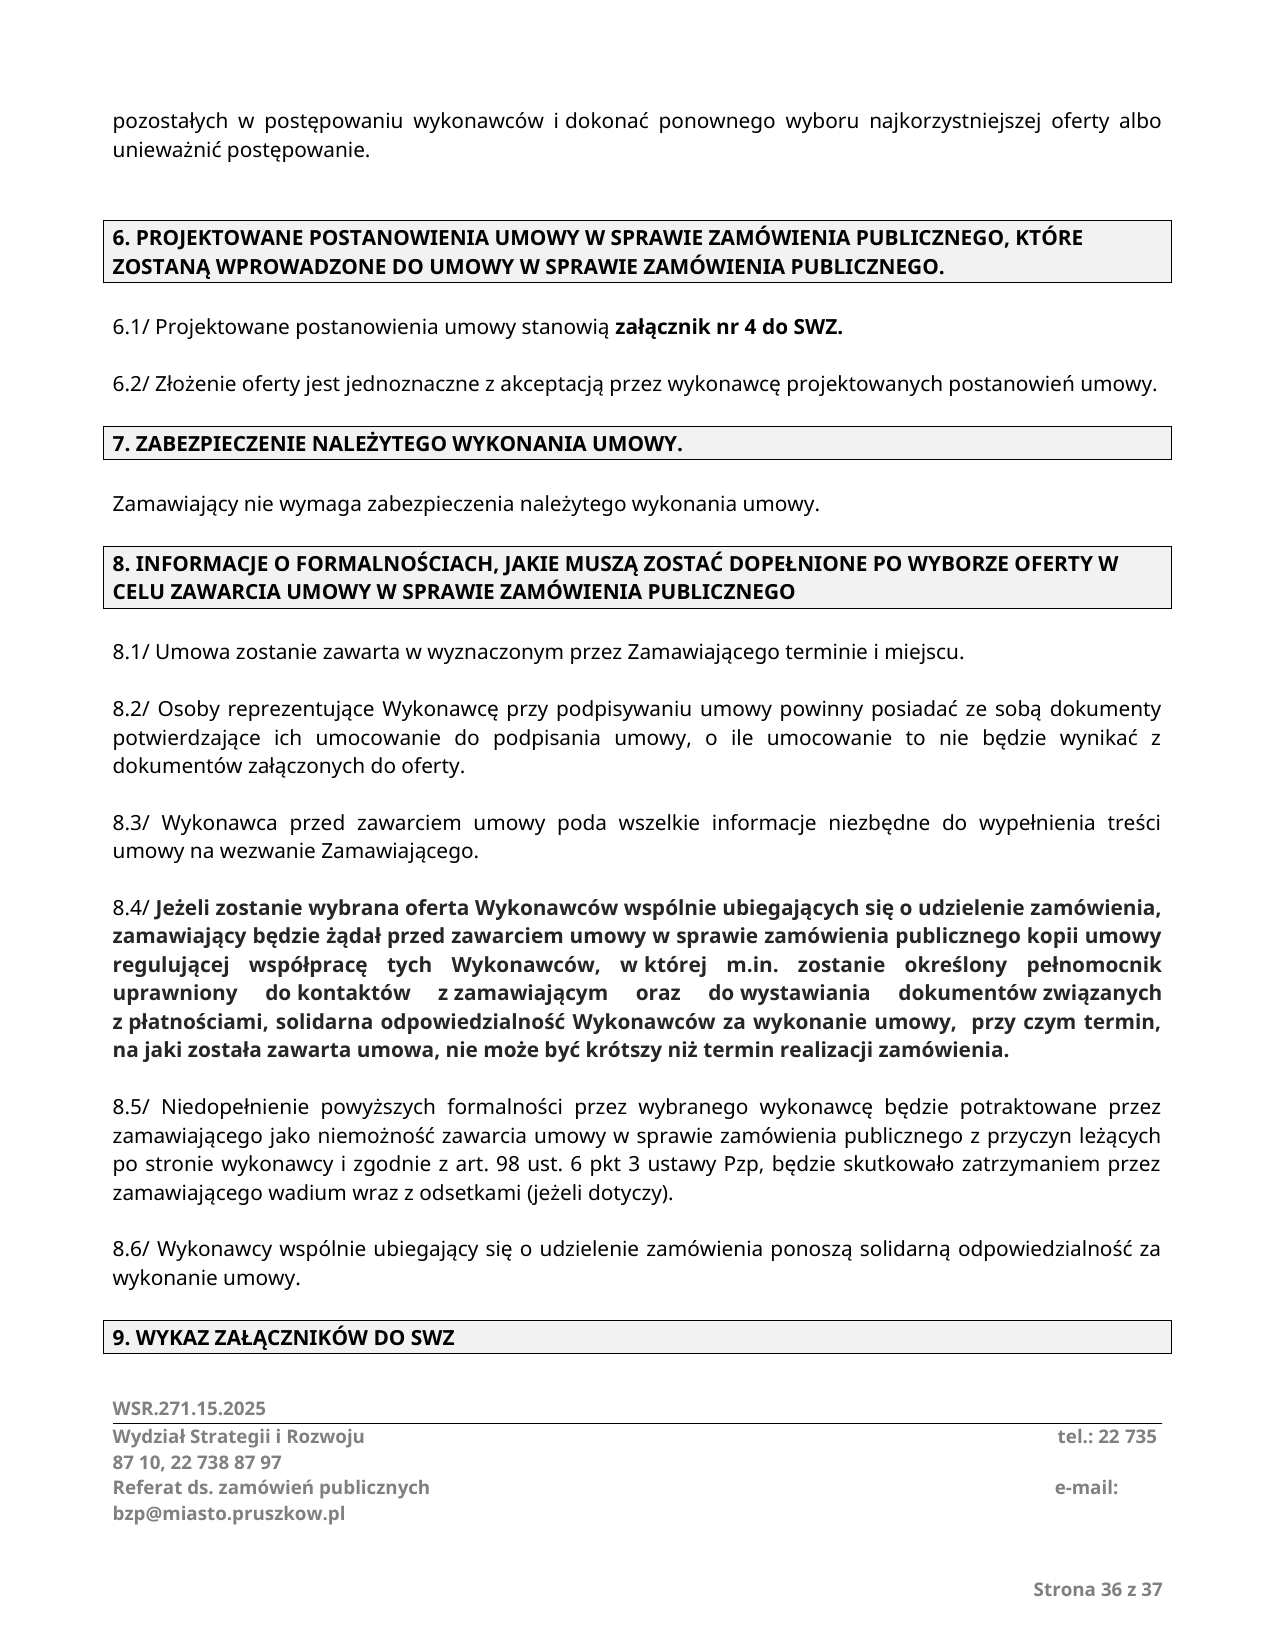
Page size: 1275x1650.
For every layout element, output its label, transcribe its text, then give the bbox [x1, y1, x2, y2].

text 9. WYKAZ ZAŁĄCZNIKÓW DO SWZ [104, 1321, 1171, 1353]
text 8.3/ Wykonawca przed zawarciem umowy poda wszelkie informacje niezbędne do wypełnienia treści umowy na wezwanie Zamawiającego. [112, 808, 1162, 865]
text 6. PROJEKTOWANE POSTANOWIENIA UMOWY W SPRAWIE ZAMÓWIENIA PUBLICZNEGO, KTÓRE ZOSTANĄ WPROWADZONE DO UMOWY W SPRAWIE ZAMÓWIENIA PUBLICZNEGO. [104, 221, 1171, 282]
text 8.5/ Niedopełnienie powyższych formalności przez wybranego wykonawcę będzie potraktowane przez zamawiającego jako niemożność zawarcia umowy w sprawie zamówienia publicznego z przyczyn leżących po stronie wykonawcy i zgodnie z art. 98 ust. 6 pkt 3 ustawy Pzp, będzie skutkowało zatrzymaniem przez zamawiającego wadium wraz z odsetkami (jeżeli dotyczy). [112, 1092, 1162, 1206]
text 8. INFORMACJE O FORMALNOŚCIACH, JAKIE MUSZĄ ZOSTAĆ DOPEŁNIONE PO WYBORZE OFERTY W CELU ZAWARCIA UMOWY W SPRAWIE ZAMÓWIENIA PUBLICZNEGO [104, 547, 1171, 608]
text 6.2/ Złożenie oferty jest jednoznaczne z akceptacją przez wykonawcę projektowanych postanowień umowy. [112, 369, 1162, 397]
text 7. ZABEZPIECZENIE NALEŻYTEGO WYKONANIA UMOWY. [104, 427, 1171, 459]
text 8.2/ Osoby reprezentujące Wykonawcę przy podpisywaniu umowy powinny posiadać ze sobą dokumenty potwierdzające ich umocowanie do podpisania umowy, o ile umocowanie to nie będzie wynikać z dokumentów załączonych do oferty. [112, 694, 1162, 779]
text 8.1/ Umowa zostanie zawarta w wyznaczonym przez Zamawiającego terminie i miejscu. [112, 637, 1162, 666]
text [112, 107, 1162, 163]
text 8.4/ Jeżeli zostanie wybrana oferta Wykonawców wspólnie ubiegających się o udzielenie zamówienia, zamawiający będzie żądał przed zawarciem umowy w sprawie zamówienia publicznego kopii umowy regulującej współpracę tych Wykonawców, w której m.in. zostanie określony pełnomocnik uprawniony do kontaktów z zamawiającym oraz do wystawiania dokumentów związanych z płatnościami, solidarna odpowiedzialność Wykonawców za wykonanie umowy, przy czym termin, na jaki została zawarta umowa, nie może być krótszy niż termin realizacji zamówienia. [112, 893, 1162, 1064]
text 8.6/ Wykonawcy wspólnie ubiegający się o udzielenie zamówienia ponoszą solidarną odpowiedzialność za wykonanie umowy. [112, 1234, 1162, 1291]
text Zamawiający nie wymaga zabezpieczenia należytego wykonania umowy. [112, 489, 1162, 517]
text 6.1/ Projektowane postanowienia umowy stanowią załącznik nr 4 do SWZ. [112, 312, 1162, 340]
